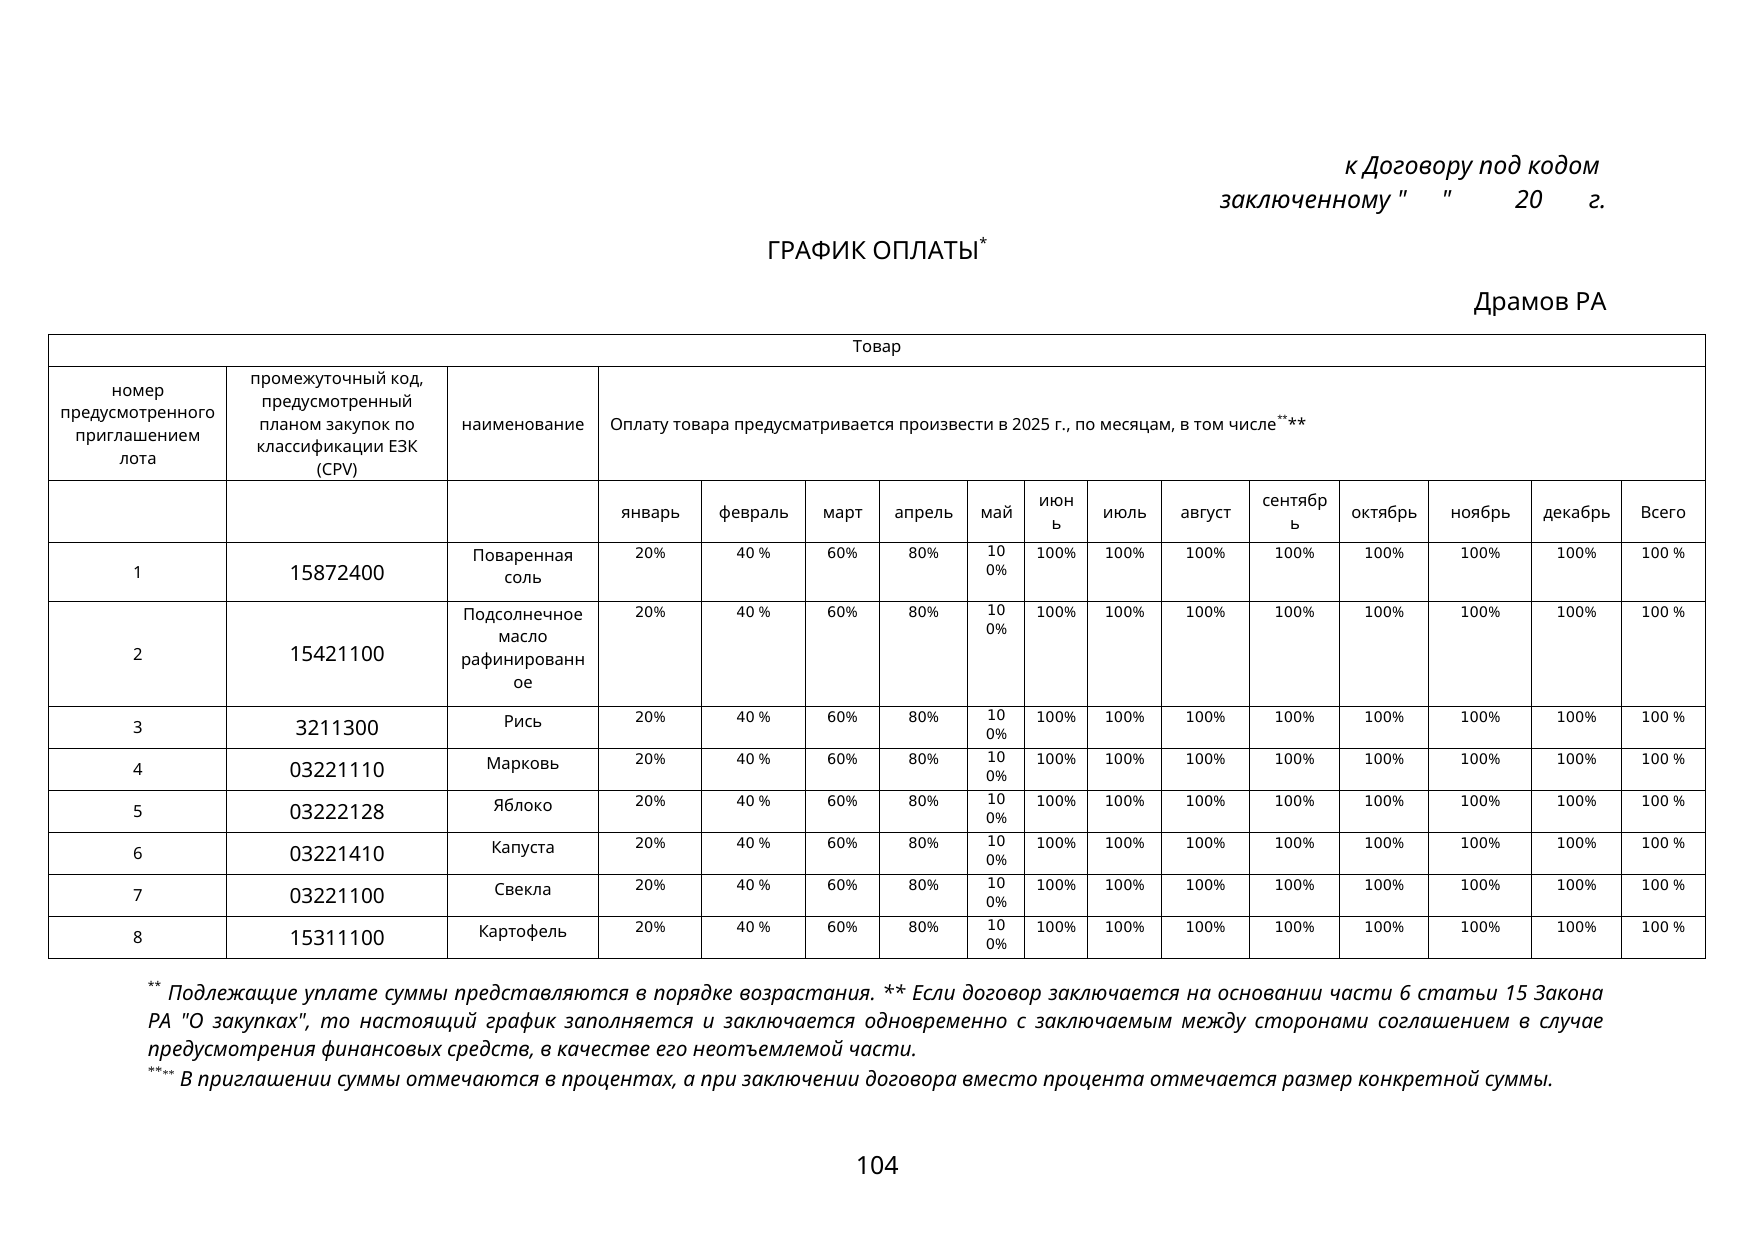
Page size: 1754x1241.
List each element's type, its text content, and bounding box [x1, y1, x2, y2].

table_cell Капуста [448, 833, 598, 874]
table_cell 100% [1025, 917, 1087, 958]
table_cell 15872400 [227, 543, 447, 601]
table_cell ноябрь [1429, 481, 1531, 542]
table_cell 40 % [702, 791, 805, 832]
table_cell 100% [968, 749, 1024, 790]
table_cell 100% [1532, 833, 1621, 874]
table_cell 100% [1532, 749, 1621, 790]
table_cell 100% [1025, 833, 1087, 874]
table_cell 100% [1250, 602, 1339, 706]
table_cell Всего [1622, 481, 1705, 542]
table_cell Оплату товара предусматривается произвести в 2025 г., по месяцам, в том числе** [599, 367, 1705, 480]
table_cell 100% [968, 917, 1024, 958]
table_cell 100% [1088, 833, 1161, 874]
table_cell 100% [1250, 543, 1339, 601]
table_cell 100 % [1622, 791, 1705, 832]
table_cell 100% [1429, 791, 1531, 832]
table_cell 100% [1340, 917, 1428, 958]
table_cell октябрь [1340, 481, 1428, 542]
table_cell 20% [599, 875, 701, 916]
table_cell 100% [968, 543, 1024, 601]
table_cell 100% [1162, 875, 1249, 916]
table_cell 100% [1088, 917, 1161, 958]
table_cell Картофель [448, 917, 598, 958]
table_cell 100% [1088, 875, 1161, 916]
table_cell 100% [1025, 749, 1087, 790]
table_cell 100 % [1622, 602, 1705, 706]
table_cell 100% [1429, 543, 1531, 601]
table_cell 100 % [1622, 707, 1705, 748]
table_cell 100% [1340, 791, 1428, 832]
table_cell 100% [1340, 749, 1428, 790]
table_cell 4 [49, 749, 226, 790]
table_cell 100% [1162, 543, 1249, 601]
table_cell 15311100 [227, 917, 447, 958]
table_cell 100 % [1622, 833, 1705, 874]
table_cell 03222128 [227, 791, 447, 832]
table_cell 100% [968, 791, 1024, 832]
table_cell Марковь [448, 749, 598, 790]
table_cell 100% [1532, 917, 1621, 958]
table_cell 60% [806, 749, 879, 790]
table_cell 100% [968, 602, 1024, 706]
table_cell 15421100 [227, 602, 447, 706]
text к Договору под кодом заключенному " " 20 г. [148, 148, 1606, 216]
table_cell [448, 481, 598, 542]
table_cell апрель [880, 481, 967, 542]
table_cell 100% [1250, 917, 1339, 958]
table_cell 7 [49, 875, 226, 916]
table_cell 40 % [702, 875, 805, 916]
table_cell 100% [1340, 602, 1428, 706]
table_cell 100% [1429, 833, 1531, 874]
table_cell 60% [806, 602, 879, 706]
table_cell 80% [880, 543, 967, 601]
table_cell 100 % [1622, 917, 1705, 958]
table_cell 100% [1162, 602, 1249, 706]
table_cell 5 [49, 791, 226, 832]
table_cell 2 [49, 602, 226, 706]
table_cell 100% [1340, 875, 1428, 916]
table_cell 100% [1162, 917, 1249, 958]
table_cell июль [1088, 481, 1161, 542]
table_cell 100% [1250, 791, 1339, 832]
table_cell 60% [806, 917, 879, 958]
table_cell номер предусмотренного приглашением лота [49, 367, 226, 480]
table_cell 20% [599, 833, 701, 874]
table_cell август [1162, 481, 1249, 542]
table_cell 100% [1162, 749, 1249, 790]
table_cell сентябрь [1250, 481, 1339, 542]
table_cell 100% [1250, 875, 1339, 916]
table_cell июнь [1025, 481, 1087, 542]
table_cell 100% [1532, 543, 1621, 601]
table_cell промежуточный код, предусмотренный планом закупок по классификации ЕЗК (CPV) [227, 367, 447, 480]
table_cell 03221410 [227, 833, 447, 874]
table_cell 100 % [1622, 543, 1705, 601]
table_cell 20% [599, 602, 701, 706]
table_cell Яблоко [448, 791, 598, 832]
table_cell 60% [806, 791, 879, 832]
table_cell 20% [599, 707, 701, 748]
table_cell Свекла [448, 875, 598, 916]
table_cell 100% [968, 707, 1024, 748]
table_cell наименование [448, 367, 598, 480]
table_cell 100% [1532, 791, 1621, 832]
table_cell 100% [1025, 543, 1087, 601]
table_cell 20% [599, 543, 701, 601]
table_cell 40 % [702, 833, 805, 874]
table_cell 100% [1088, 791, 1161, 832]
table_cell февраль [702, 481, 805, 542]
table_cell [49, 481, 226, 542]
table_cell 60% [806, 543, 879, 601]
table_cell 100% [1025, 707, 1087, 748]
table_cell 100% [1429, 917, 1531, 958]
table_cell декабрь [1532, 481, 1621, 542]
table_cell 03221110 [227, 749, 447, 790]
table_cell 60% [806, 707, 879, 748]
text Драмов РА [148, 283, 1606, 317]
table_cell 20% [599, 791, 701, 832]
table_cell 100% [1429, 602, 1531, 706]
table_cell 80% [880, 791, 967, 832]
table_cell 80% [880, 602, 967, 706]
table_cell 100% [1025, 875, 1087, 916]
table_cell 03221100 [227, 875, 447, 916]
table_cell 40 % [702, 917, 805, 958]
table_cell 100% [1162, 707, 1249, 748]
table_cell январь [599, 481, 701, 542]
table_cell Рись [448, 707, 598, 748]
table_cell 100% [1340, 707, 1428, 748]
table_cell 100% [1162, 791, 1249, 832]
table_cell 100% [1088, 543, 1161, 601]
table_cell март [806, 481, 879, 542]
table_cell 100% [1025, 602, 1087, 706]
table_cell 80% [880, 707, 967, 748]
table_cell 100 % [1622, 749, 1705, 790]
table_cell 60% [806, 875, 879, 916]
table_cell 80% [880, 749, 967, 790]
table_cell 6 [49, 833, 226, 874]
table_cell 100% [1429, 749, 1531, 790]
table_cell 100% [1250, 833, 1339, 874]
table_cell 100% [1429, 875, 1531, 916]
table_cell 100% [1340, 543, 1428, 601]
table_cell 40 % [702, 707, 805, 748]
table_cell Подсолнечное масло рафинированное [448, 602, 598, 706]
table_cell 100% [1532, 602, 1621, 706]
table_cell 20% [599, 917, 701, 958]
table_cell 20% [599, 749, 701, 790]
table_cell май [968, 481, 1024, 542]
table_cell 100% [1532, 707, 1621, 748]
table_cell 100% [1429, 707, 1531, 748]
table_cell 3211300 [227, 707, 447, 748]
text ГРАФИК ОПЛАТЫ* [148, 232, 1606, 267]
table_cell 100% [1250, 749, 1339, 790]
table_cell 100% [1025, 791, 1087, 832]
table_cell 100% [1250, 707, 1339, 748]
table_cell 100% [1088, 602, 1161, 706]
table_cell 3 [49, 707, 226, 748]
table_cell [227, 481, 447, 542]
table_cell 100% [1162, 833, 1249, 874]
table_cell 1 [49, 543, 226, 601]
table_cell 80% [880, 875, 967, 916]
table_cell 40 % [702, 749, 805, 790]
table_cell 100 % [1622, 875, 1705, 916]
table_cell 80% [880, 917, 967, 958]
table_cell 8 [49, 917, 226, 958]
table_cell 100% [968, 833, 1024, 874]
table_cell 100% [1532, 875, 1621, 916]
table_cell 100% [1088, 707, 1161, 748]
table_cell 40 % [702, 602, 805, 706]
table_cell 60% [806, 833, 879, 874]
table_cell 100% [968, 875, 1024, 916]
table_header Товар [49, 335, 1705, 366]
table_cell Поваренная соль [448, 543, 598, 601]
table_cell 40 % [702, 543, 805, 601]
table_cell 100% [1340, 833, 1428, 874]
table_cell 80% [880, 833, 967, 874]
table_cell 100% [1088, 749, 1161, 790]
